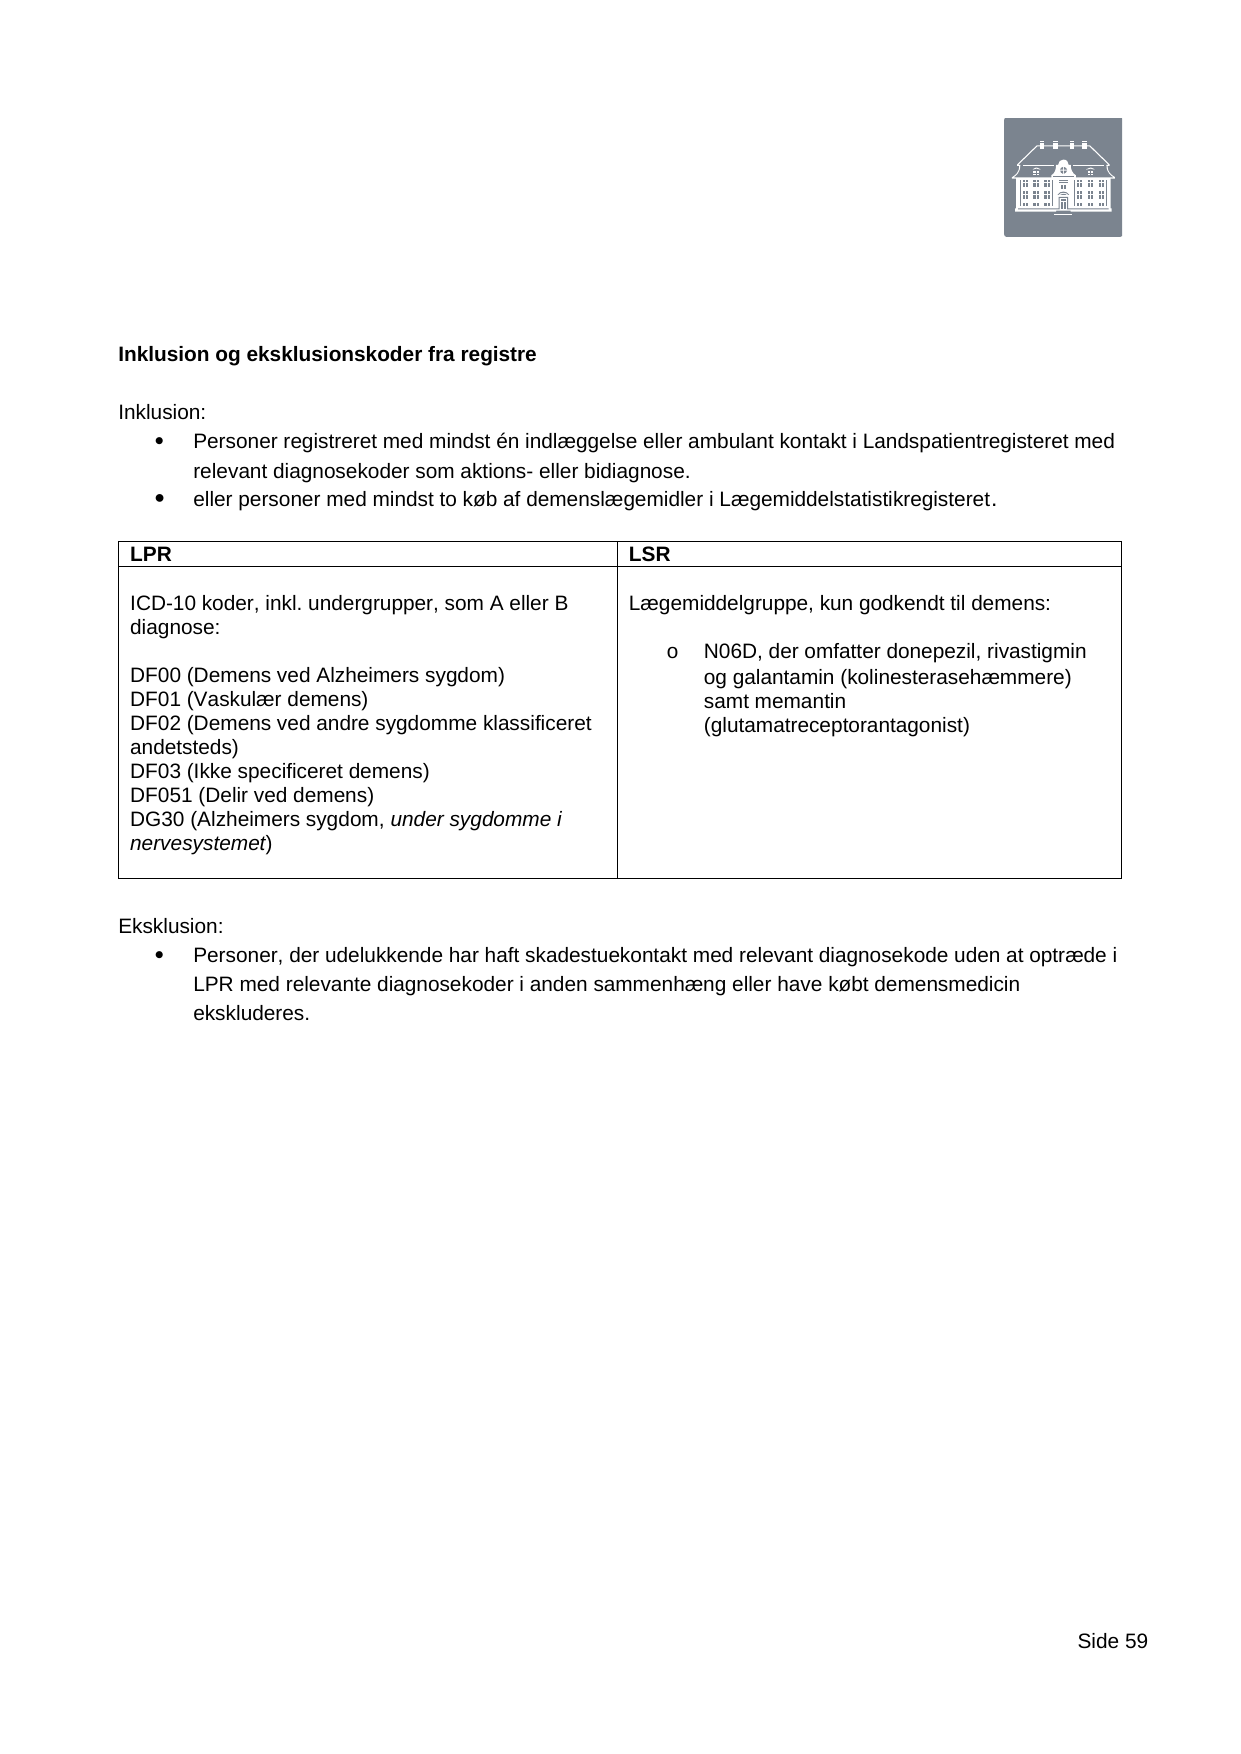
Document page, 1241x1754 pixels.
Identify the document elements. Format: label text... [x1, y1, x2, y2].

list Personer, der udelukkende har haft skadestuekontakt med relevant diagnosekode uden at optræde i LPR med relevante diagnosekoder i anden sammenhæng eller have købt demensmedicin ekskluderes. [156, 938, 1122, 1025]
table_header LSR [618, 542, 1121, 566]
text Eksklusion: [118, 908, 1122, 938]
list eller personer med mindst to køb af demenslægemidler i Lægemiddelstatistikregisteret. [156, 482, 1122, 512]
list Personer registreret med mindst én indlæggelse eller ambulant kontakt i Landspatientregisteret med relevant diagnosekoder som aktions- eller bidiagnose. [156, 424, 1122, 482]
table_cell Lægemiddelgruppe, kun godkendt til demens: N06D, der omfatter donepezil, rivastigmin og galantamin (kolinesterasehæmmere) samt memantin (glutamatreceptorantagonist) [618, 567, 1121, 878]
text Inklusion: [118, 395, 1122, 424]
table_header LPR [119, 542, 617, 566]
table_cell ICD-10 koder, inkl. undergrupper, som A eller B diagnose: DF00 (Demens ved Alzheimers sygdom) DF01 (Vaskulær demens) DF02 (Demens ved andre sygdomme klassificeret andetsteds) DF03 (Ikke specificeret demens) DF051 (Delir ved demens) DG30 (Alzheimers sygdom, under sygdomme i nervesystemet) [119, 567, 617, 878]
subtitle Inklusion og eksklusionskoder fra registre [118, 337, 1122, 366]
